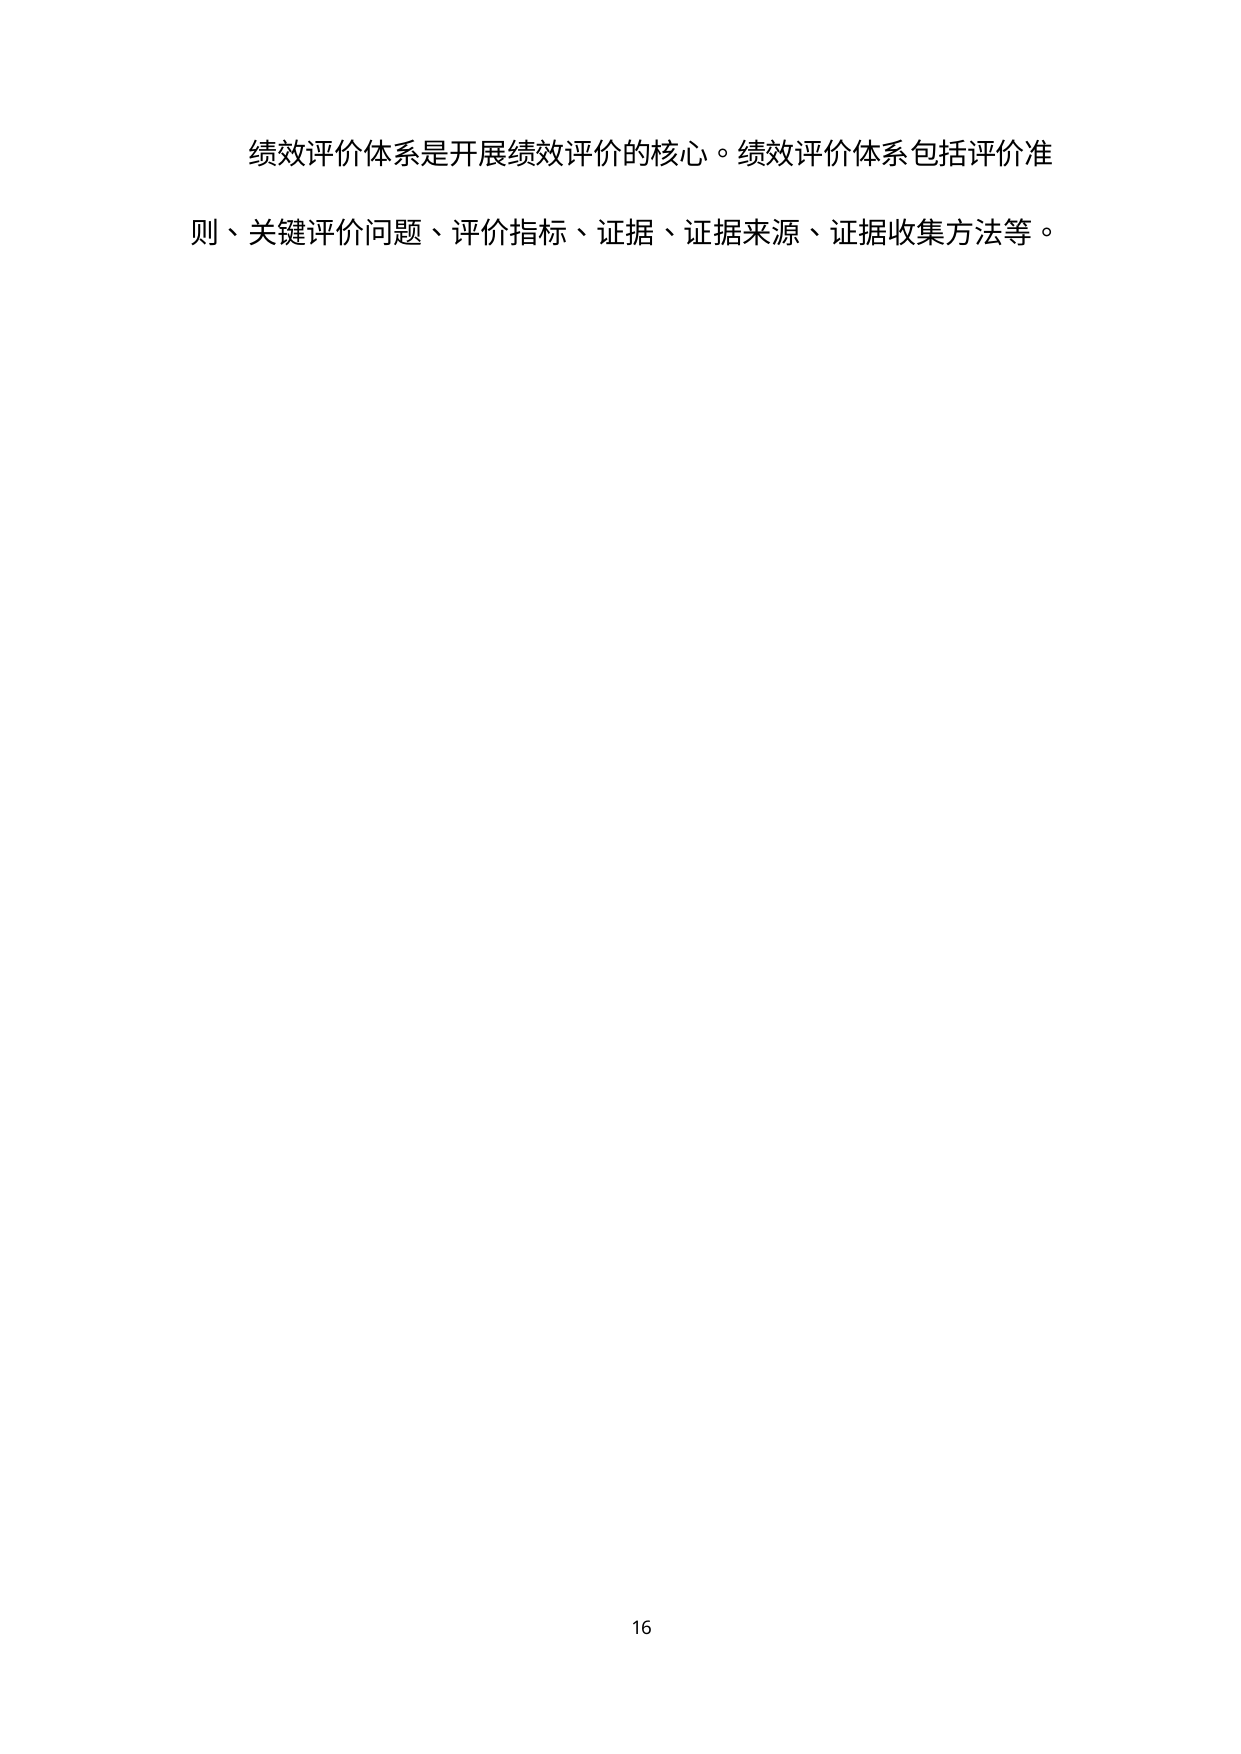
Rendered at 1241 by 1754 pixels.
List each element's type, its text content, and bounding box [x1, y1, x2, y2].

text 绩效评价体系是开展绩效评价的核心。绩效评价体系包括评价准 [248, 149, 1066, 214]
text 则、关键评价问题、评价指标、证据、证据来源、证据收集方法等。 [190, 214, 1066, 251]
